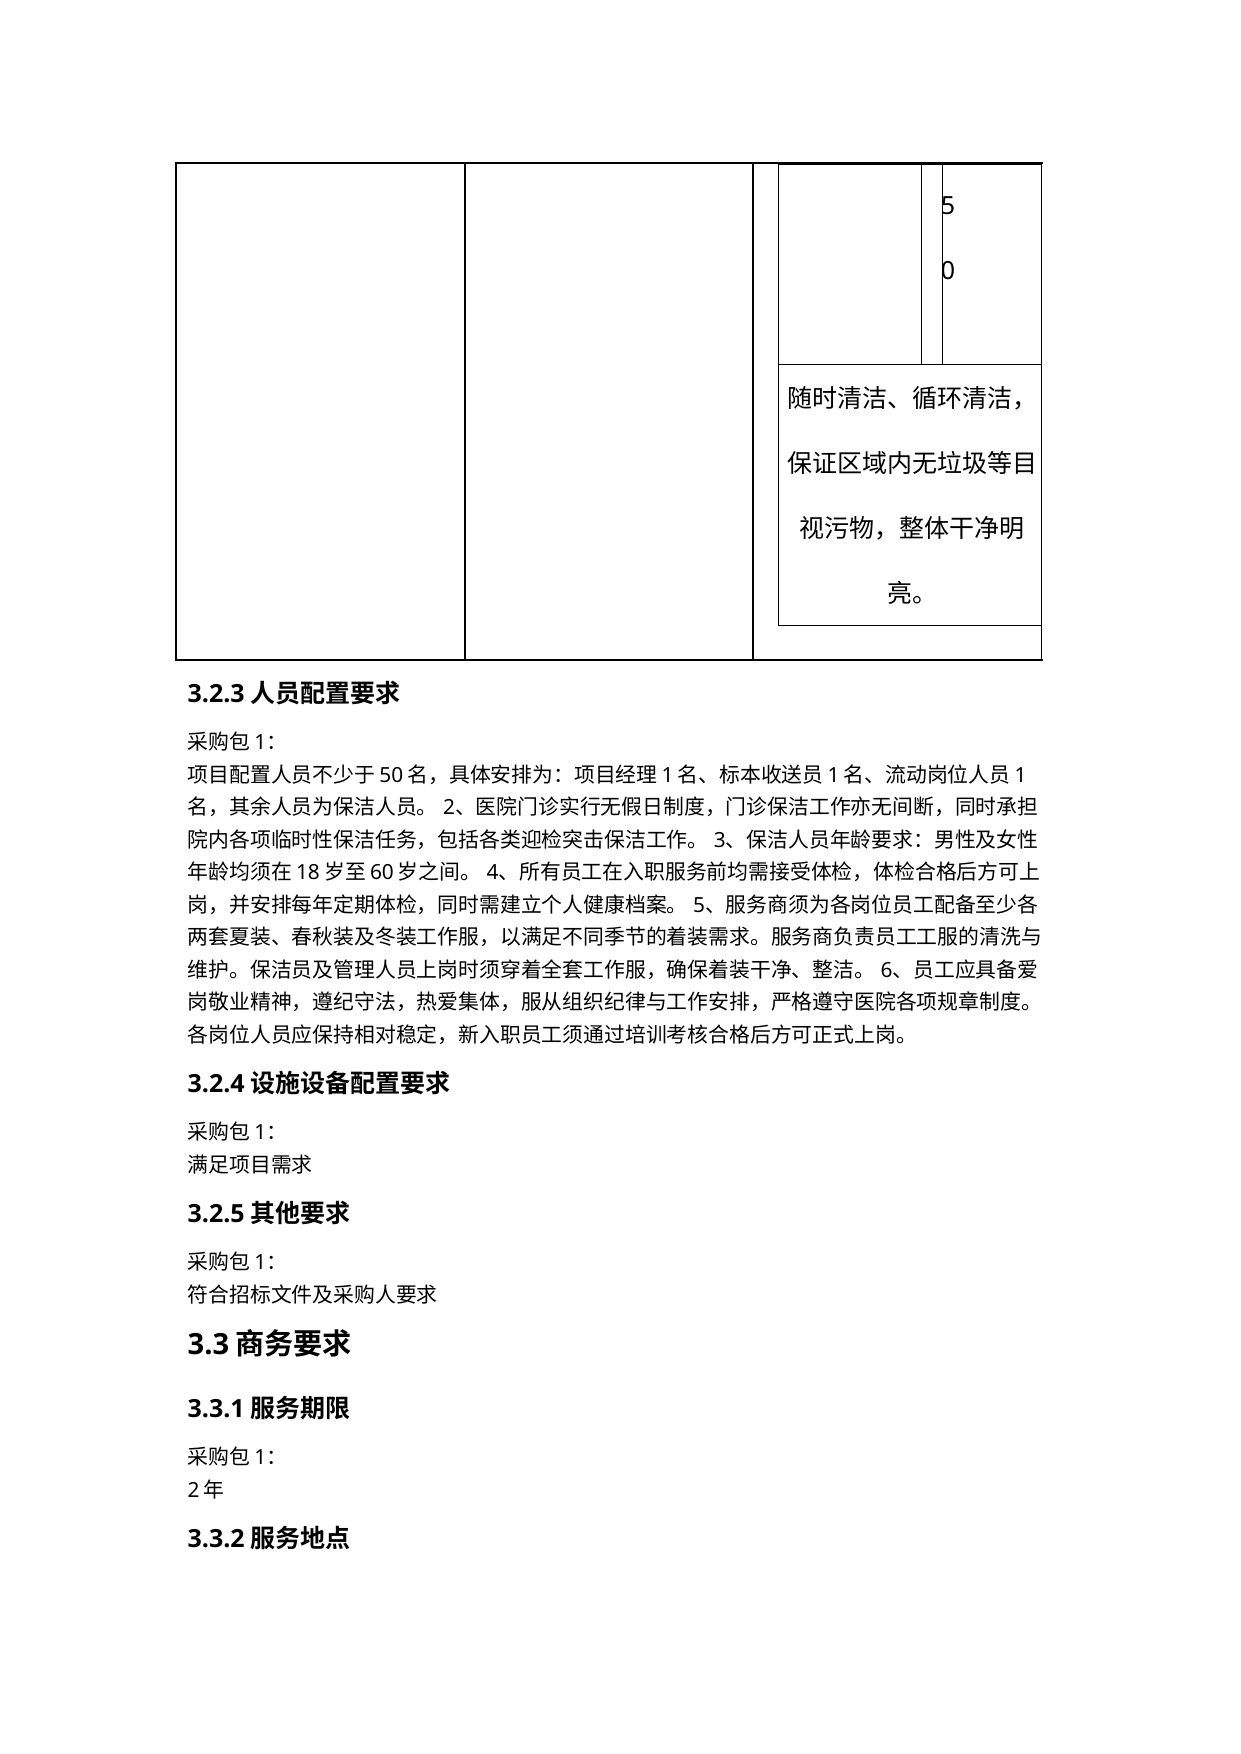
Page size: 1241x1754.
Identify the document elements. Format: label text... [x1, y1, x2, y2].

text 3.3.1服务期限 [187, 1375, 1053, 1440]
text 符合招标文件及采购人要求 [187, 1278, 1053, 1310]
text 3.3.2服务地点 [187, 1505, 1053, 1570]
table_cell 2 [177, 164, 464, 659]
text 采购包1： [187, 1115, 1053, 1148]
text 满足项目需求 [187, 1148, 1053, 1180]
text 采购包1： [187, 725, 1053, 758]
text 项目配置人员不少于50名，具体安排为：项目经理1名、标本收送员1名、流动岗位人员1名，其余人员为保洁人员。 2、医院门诊实行无假日制度，门诊保洁工作亦无间断，同时承担院内各项临时性保洁任务，包括各类迎检突击保洁工作。 3、保洁人员年龄要求：男性及女性年龄均须在18岁至60岁之间。 4、所有员工在入职服务前均需接受体检，体检合格后方可上岗，并安排每年定期体检，同时需建立个人健康档案。 5、服务商须为各岗位员工配备至少各两套夏装、春秋装及冬装工作服，以满足不同季节的着装需求。服务商负责员工工服的清洗与维护。保洁员及管理人员上岗时须穿着全套工作服，确保着装干净、整洁。 6、员工应具备爱岗敬业精神，遵纪守法，热爱集体，服从组织纪律与工作安排，严格遵守医院各项规章制度。各岗位人员应保持相对稳定，新入职员工须通过培训考核合格后方可正式上岗。 [187, 758, 1053, 1050]
table_cell 保洁岗位设置表 [754, 164, 1041, 659]
text 3.2.4设施设备配置要求 [187, 1050, 1053, 1115]
text 3.2.3人员配置要求 [187, 660, 1053, 725]
text 采购包1： [187, 1245, 1053, 1278]
text 采购包1： [187, 1440, 1053, 1473]
table_cell [466, 164, 752, 659]
text 2年 [187, 1473, 1053, 1505]
text 3.3商务要求 [187, 1310, 1053, 1375]
text 3.2.5其他要求 [187, 1180, 1053, 1245]
